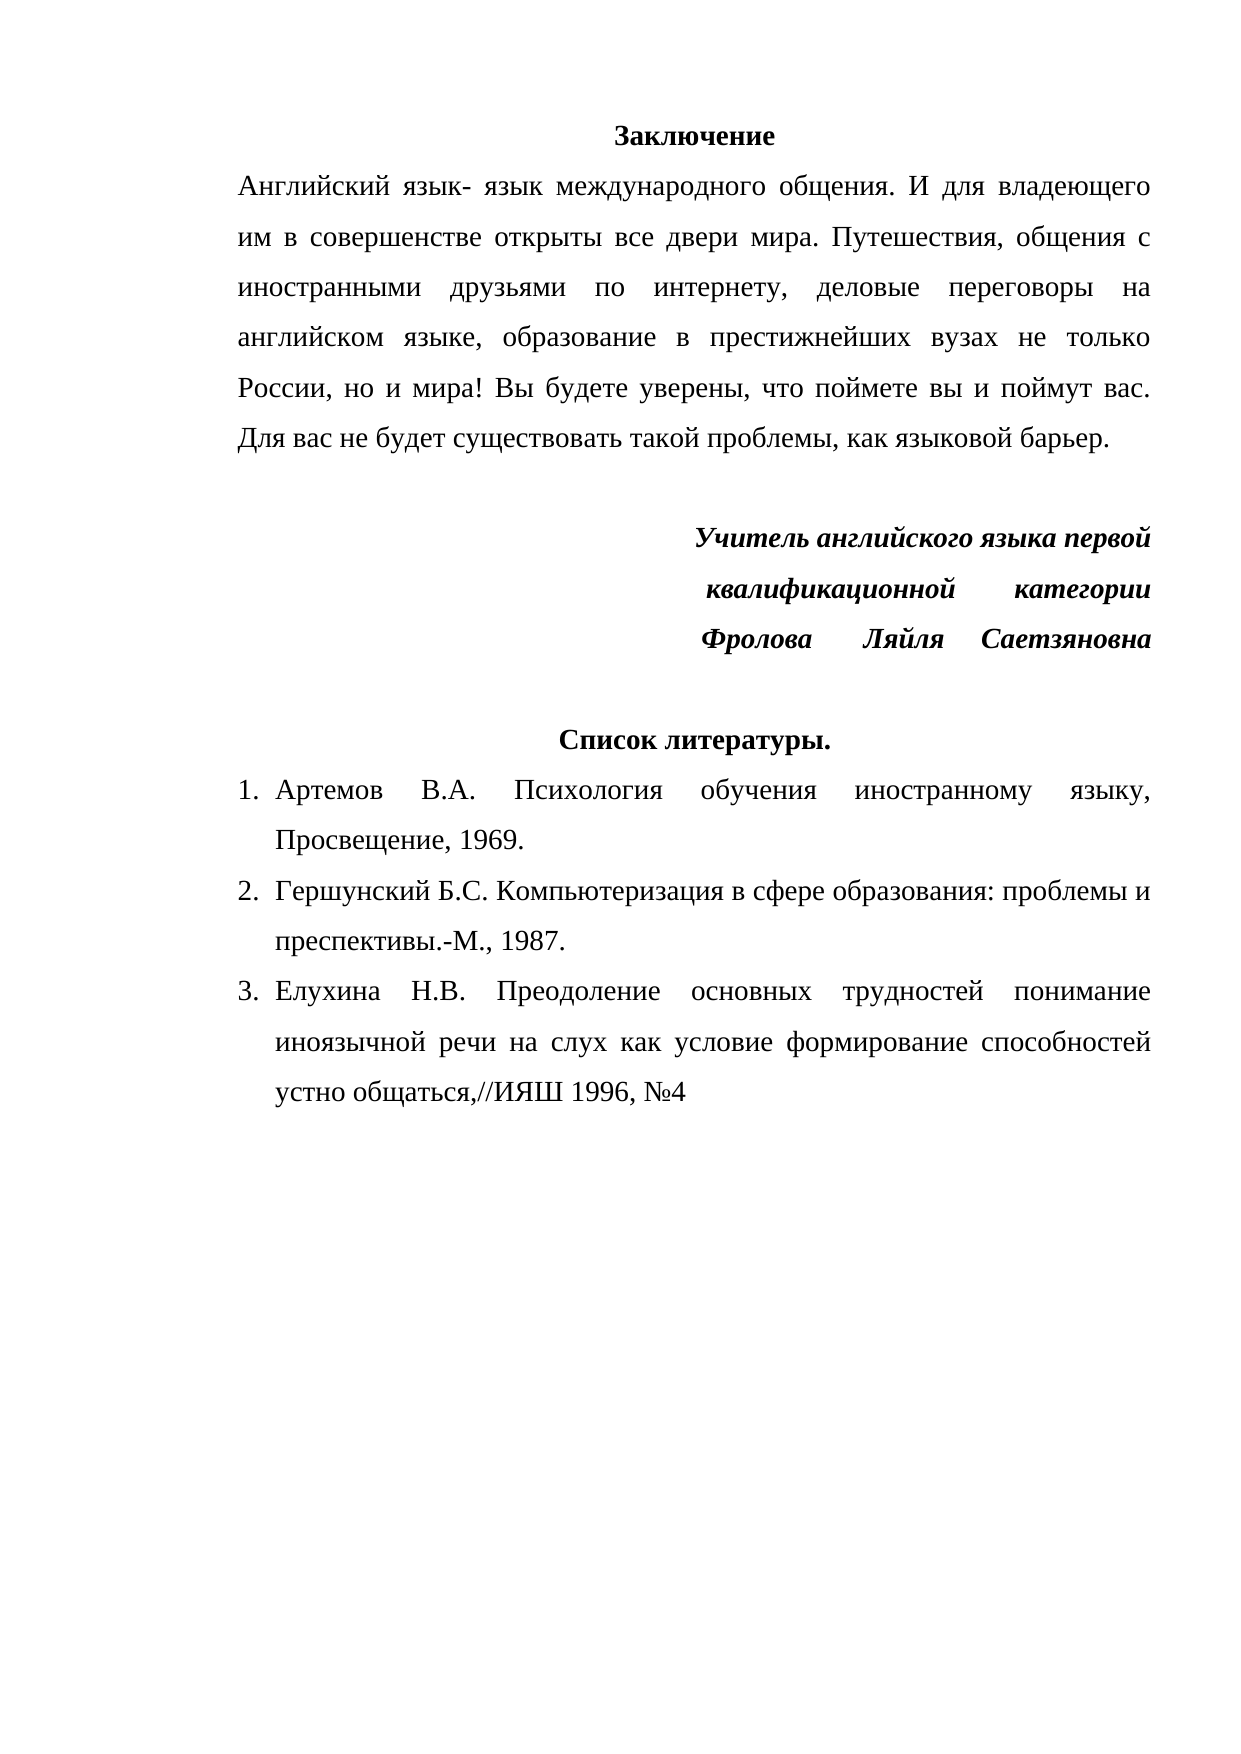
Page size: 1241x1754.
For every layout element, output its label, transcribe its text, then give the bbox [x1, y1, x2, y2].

list Список литературы. [237, 722, 1152, 755]
list квалификационной категории [237, 571, 1152, 604]
list Заключение [237, 118, 1152, 152]
list Гершунский Б.С. Компьютеризация в сфере образования: проблемы и преспективы.-М., 1987. [237, 873, 1152, 957]
list Учитель английского языка первой [237, 521, 1152, 554]
list Фролова Ляйля Саетзяновна [237, 621, 1152, 655]
list Английский язык- язык международного общения. И для владеющего им в совершенстве открыты все двери мира. Путешествия, общения с иностранными друзьями по интернету, деловые переговоры на английском языке, образование в престижнейших вузах не только России, но и мира! Вы будете уверены, что поймете вы и поймут вас. Для вас не будет существовать такой проблемы, как языковой барьер. [237, 168, 1152, 453]
list Артемов В.А. Психология обучения иностранному языку, Просвещение, 1969. [237, 772, 1152, 856]
list Елухина Н.В. Преодоление основных трудностей понимание иноязычной речи на слух как условие формирование способностей устно общаться,//ИЯШ 1996, №4 [237, 973, 1152, 1108]
